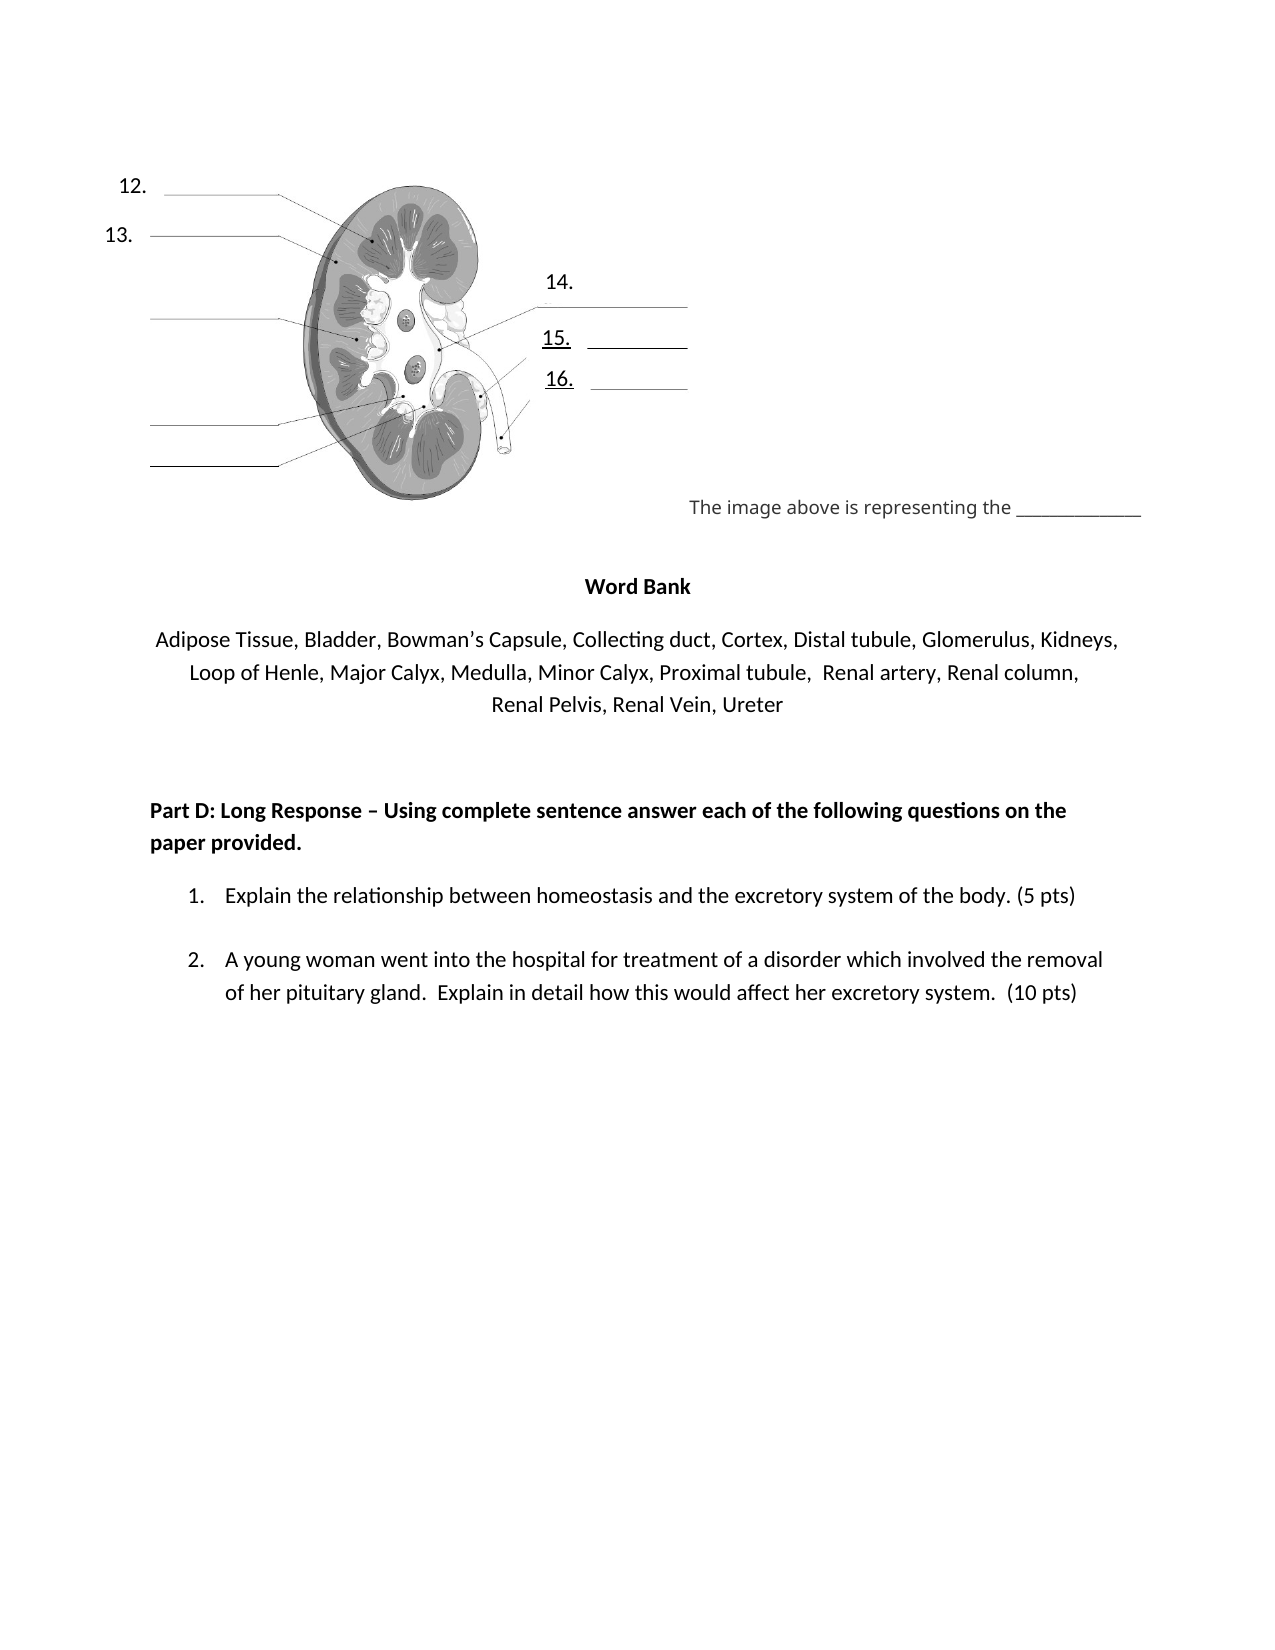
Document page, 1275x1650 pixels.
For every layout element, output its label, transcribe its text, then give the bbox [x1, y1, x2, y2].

list Explain the relationship between homeostasis and the excretory system of the body. (5 pts) [187, 881, 1125, 909]
list A young woman went into the hospital for treatment of a disorder which involved the removal of her pituitary gland. Explain in detail how this would affect her excretory system. (10 pts) [187, 946, 1125, 1006]
text Part D: Long Response – Using complete sentence answer each of the following questions on the paper provided. [150, 796, 1125, 856]
text Word Bank [150, 572, 1125, 601]
picture [150, 150, 689, 514]
text Adipose Tissue, Bladder, Bowman’s Capsule, Collecting duct, Cortex, Distal tubule, Glomerulus, Kidneys, Loop of Henle, Major Calyx, Medulla, Minor Calyx, Proximal tubule, Renal artery, Renal column, Renal Pelvis, Renal Vein, Ureter [150, 626, 1125, 718]
